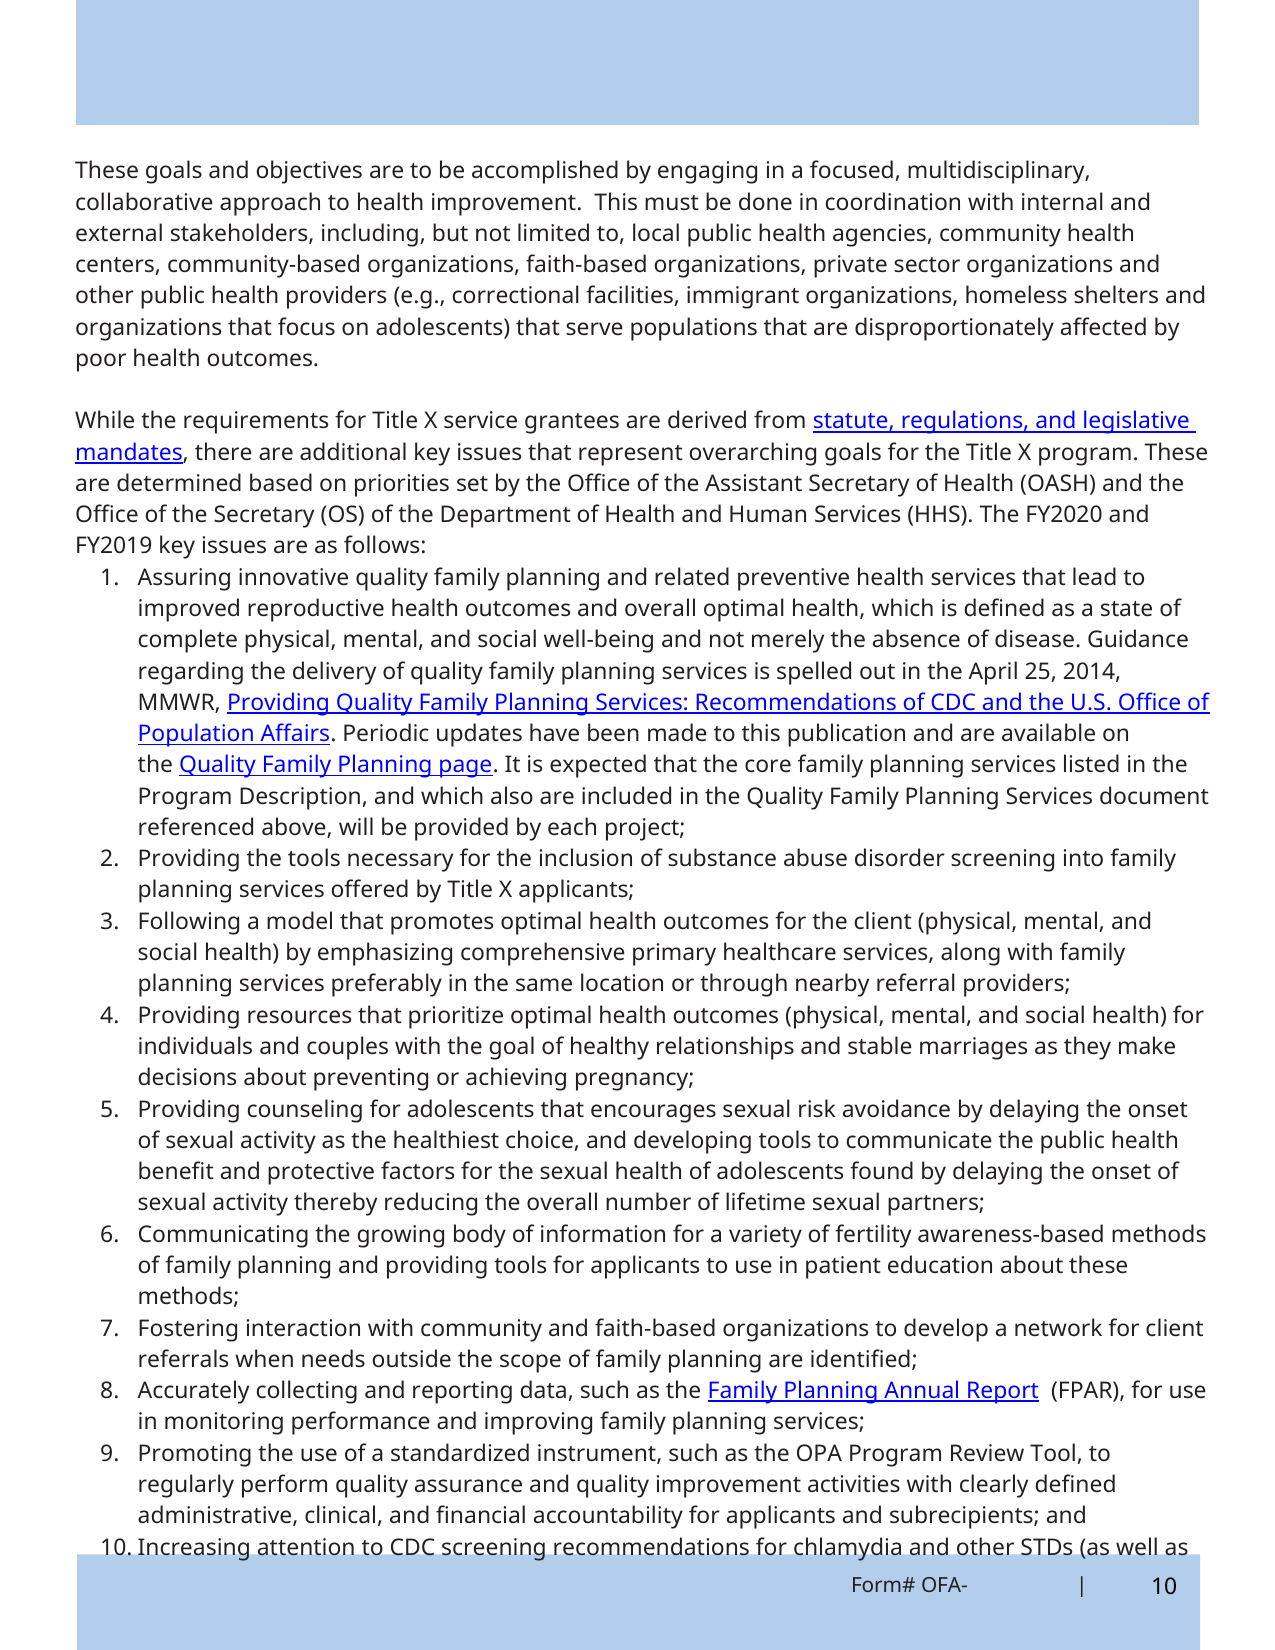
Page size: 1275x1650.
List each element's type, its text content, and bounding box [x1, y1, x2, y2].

text While the requirements for Title X service grantees are derived from statute, regulations, and legislative mandates, there are additional key issues that represent overarching goals for the Title X program. These are determined based on priorities set by the Office of the Assistant Secretary of Health (OASH) and the Office of the Secretary (OS) of the Department of Health and Human Services (HHS). The FY2020 and FY2019 key issues are as follows: [75, 404, 1212, 561]
list Accurately collecting and reporting data, such as the Family Planning Annual Report (FPAR), for use in monitoring performance and improving family planning services; [100, 1374, 1212, 1437]
list Fostering interaction with community and faith-based organizations to develop a network for client referrals when needs outside the scope of family planning are identified; [100, 1311, 1212, 1374]
list Providing resources that prioritize optimal health outcomes (physical, mental, and social health) for individuals and couples with the goal of healthy relationships and stable marriages as they make decisions about preventing or achieving pregnancy; [100, 999, 1212, 1092]
list Communicating the growing body of information for a variety of fertility awareness-based methods of family planning and providing tools for applicants to use in patient education about these methods; [100, 1218, 1212, 1311]
text These goals and objectives are to be accomplished by engaging in a focused, multidisciplinary, collaborative approach to health improvement. This must be done in coordination with internal and external stakeholders, including, but not limited to, local public health agencies, community health centers, community-based organizations, faith-based organizations, private sector organizations and other public health providers (e.g., correctional facilities, immigrant organizations, homeless shelters and organizations that focus on adolescents) that serve populations that are disproportionately affected by poor health outcomes. [75, 154, 1212, 373]
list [100, 1531, 1212, 1562]
list Providing the tools necessary for the inclusion of substance abuse disorder screening into family planning services offered by Title X applicants; [100, 842, 1212, 905]
list Promoting the use of a standardized instrument, such as the OPA Program Review Tool, to regularly perform quality assurance and quality improvement activities with clearly defined administrative, clinical, and financial accountability for applicants and subrecipients; and [100, 1437, 1212, 1530]
list Providing counseling for adolescents that encourages sexual risk avoidance by delaying the onset of sexual activity as the healthiest choice, and developing tools to communicate the public health benefit and protective factors for the sexual health of adolescents found by delaying the onset of sexual activity thereby reducing the overall number of lifetime sexual partners; [100, 1092, 1212, 1217]
list Assuring innovative quality family planning and related preventive health services that lead to improved reproductive health outcomes and overall optimal health, which is defined as a state of complete physical, mental, and social well-being and not merely the absence of disease. Guidance regarding the delivery of quality family planning services is spelled out in the April 25, 2014, MMWR, Providing Quality Family Planning Services: Recommendations of CDC and the U.S. Office of Population Affairs. Periodic updates have been made to this publication and are available on the Quality Family Planning page. It is expected that the core family planning services listed in the Program Description, and which also are included in the Quality Family Planning Services document referenced above, will be provided by each project; [100, 561, 1212, 842]
list Following a model that promotes optimal health outcomes for the client (physical, mental, and social health) by emphasizing comprehensive primary healthcare services, along with family planning services preferably in the same location or through nearby referral providers; [100, 905, 1212, 998]
